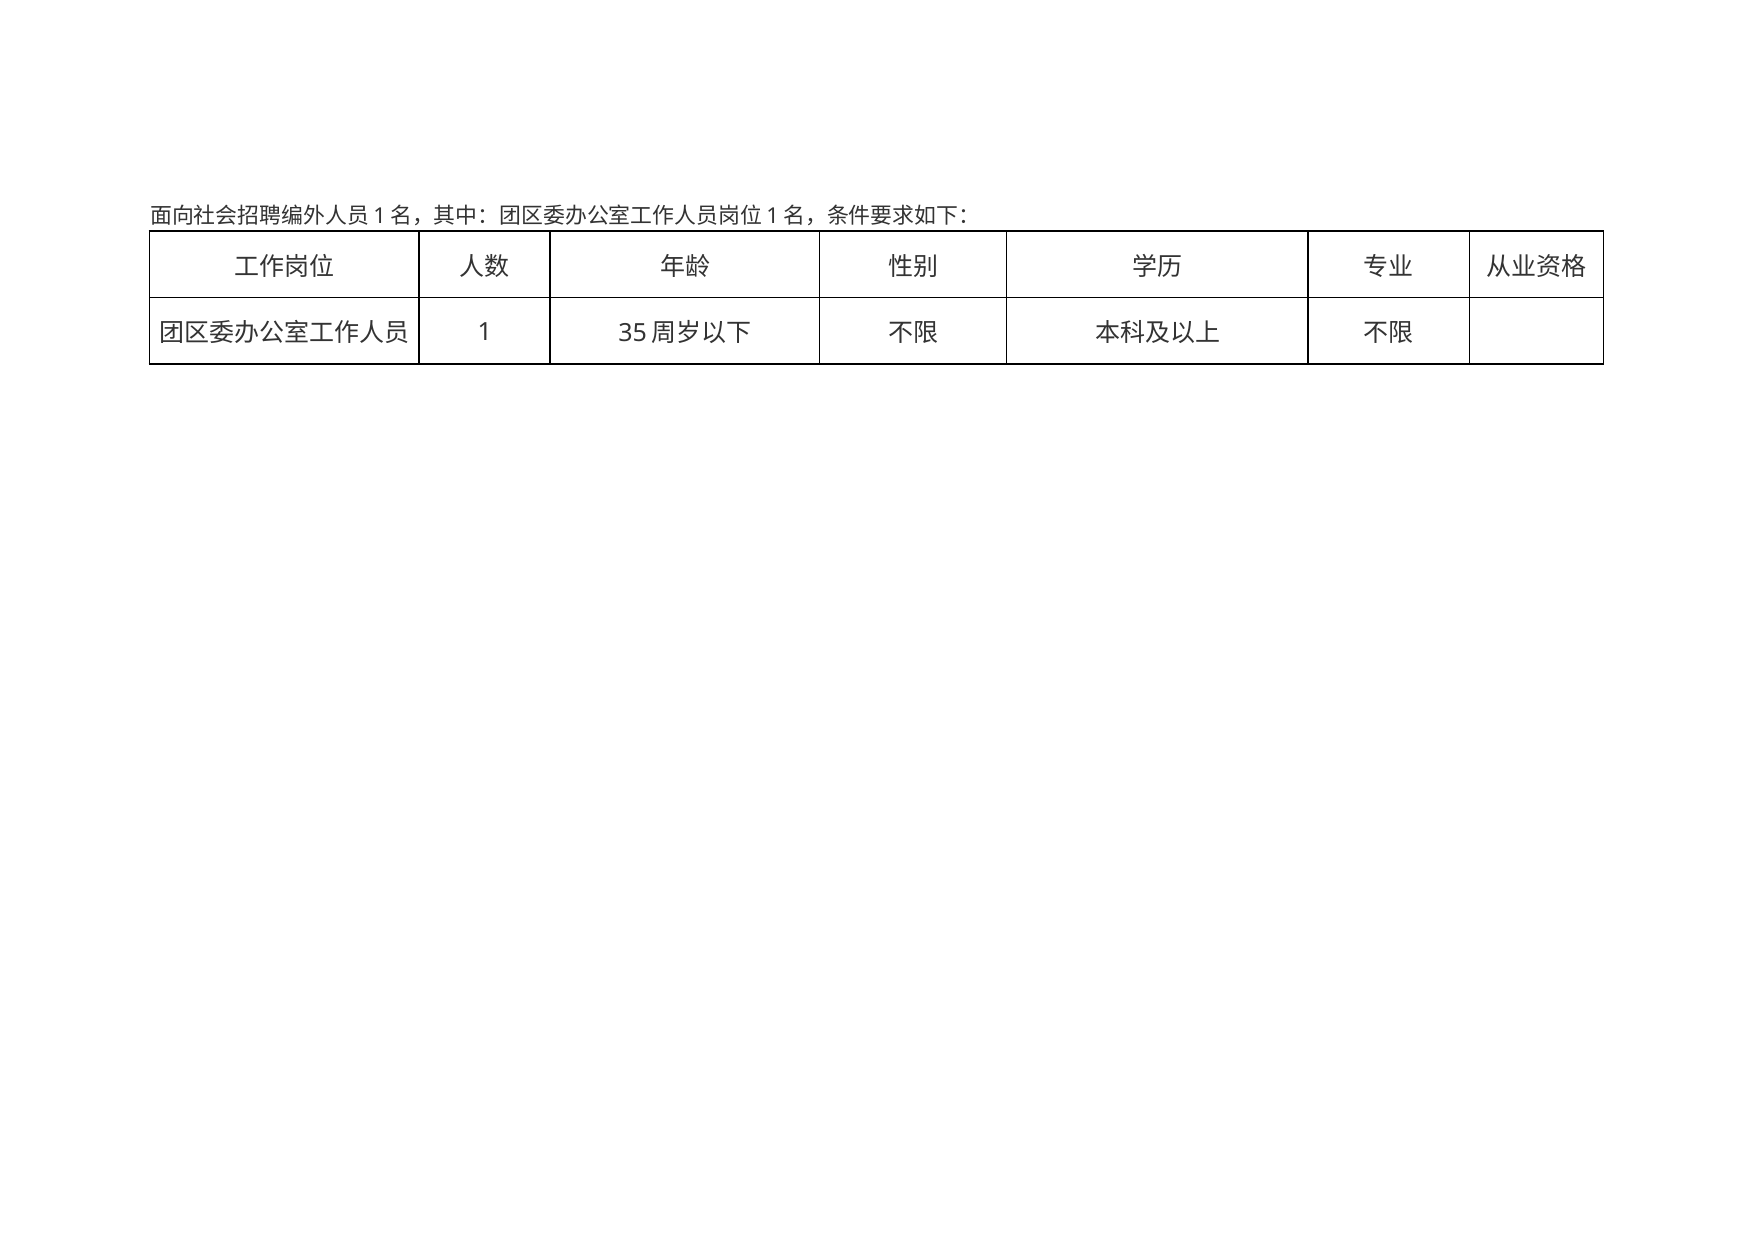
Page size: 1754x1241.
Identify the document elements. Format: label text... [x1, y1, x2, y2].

table_cell 不限 [1309, 298, 1469, 363]
table_cell [1470, 298, 1603, 363]
table_header 工作岗位 [150, 232, 418, 297]
table_cell 不限 [820, 298, 1006, 363]
table_cell 本科及以上 [1007, 298, 1307, 363]
table_header 专业 [1309, 232, 1469, 297]
table_header 年龄 [551, 232, 819, 297]
table_header 学历 [1007, 232, 1307, 297]
table_cell 团区委办公室工作人员 [150, 298, 418, 363]
table_header 人数 [420, 232, 549, 297]
table_header 从业资格 [1470, 232, 1603, 297]
text 面向社会招聘编外人员1名，其中：团区委办公室工作人员岗位1名，条件要求如下： [783, 198, 1604, 230]
table_cell 35周岁以下 [551, 298, 819, 363]
table_header 性别 [820, 232, 1006, 297]
table_cell 1 [420, 298, 549, 363]
